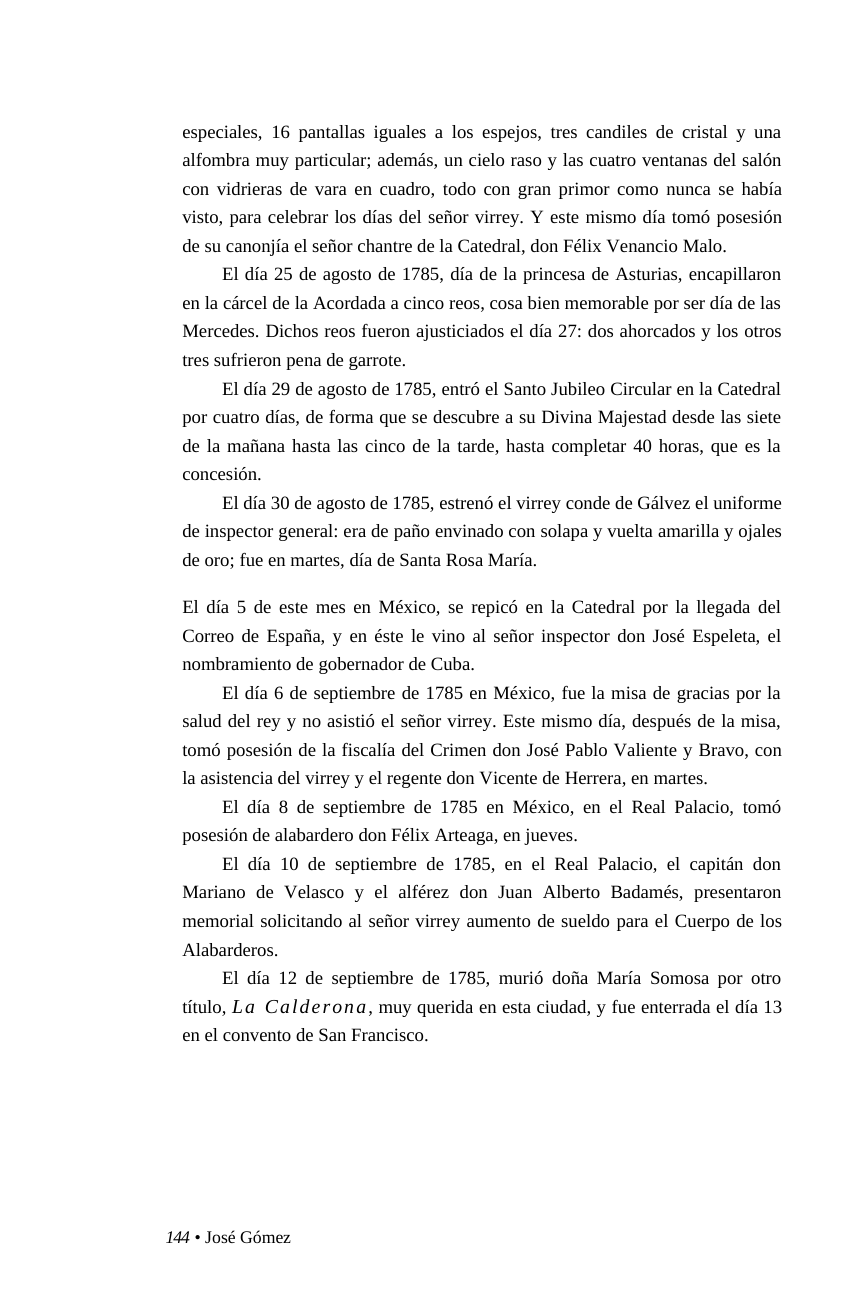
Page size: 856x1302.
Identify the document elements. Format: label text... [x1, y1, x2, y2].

text El día 30 de agosto de 1785, estrenó el virrey conde de Gálvez el uniforme de inspector general: era de paño envinado con solapa y vuelta amarilla y ojales de oro; fue en martes, día de Santa Rosa María. [182, 486, 783, 572]
text El día 25 de agosto de 1785, día de la princesa de Asturias, encapillaron en la cárcel de la Acordada a cinco reos, cosa bien memorable por ser día de las Mercedes. Dichos reos fueron ajusticiados el día 27: dos ahorcados y los otros tres sufrieron pena de garrote. [182, 258, 783, 372]
text El día 29 de agosto de 1785, entró el Santo Jubileo Circular en la Catedral por cuatro días, de forma que se descubre a su Divina Majestad desde las siete de la mañana hasta las cinco de la tarde, hasta completar 40 horas, que es la concesión. [182, 372, 783, 486]
text El día 6 de septiembre de 1785 en México, fue la misa de gracias por la salud del rey y no asistió el señor virrey. Este mismo día, después de la misa, tomó posesión de la fiscalía del Crimen don José Pablo Valiente y Bravo, con la asistencia del virrey y el regente don Vicente de Herrera, en martes. [182, 676, 783, 790]
text El día 5 de este mes en México, se repicó en la Catedral por la llegada del Correo de España, y en éste le vino al señor inspector don José Espeleta, el nombramiento de gobernador de Cuba. [182, 591, 783, 676]
text especiales, 16 pantallas iguales a los espejos, tres candiles de cristal y una alfombra muy particular; además, un cielo raso y las cuatro ventanas del salón con vidrieras de vara en cuadro, todo con gran primor como nunca se había visto, para celebrar los días del señor virrey. Y este mismo día tomó posesión de su canonjía el señor chantre de la Catedral, don Félix Venancio Malo. [182, 115, 783, 258]
text El día 10 de septiembre de 1785, en el Real Palacio, el capitán don Mariano de Velasco y el alférez don Juan Alberto Badamés, presentaron memorial solicitando al señor virrey aumento de sueldo para el Cuerpo de los Alabarderos. [182, 847, 783, 962]
text El día 8 de septiembre de 1785 en México, en el Real Palacio, tomó posesión de alabardero don Félix Arteaga, en jueves. [182, 790, 783, 847]
text El día 12 de septiembre de 1785, murió doña María Somosa por otro título, La Calderona, muy querida en esta ciudad, y fue enterrada el día 13 en el convento de San Francisco. [182, 962, 783, 1047]
